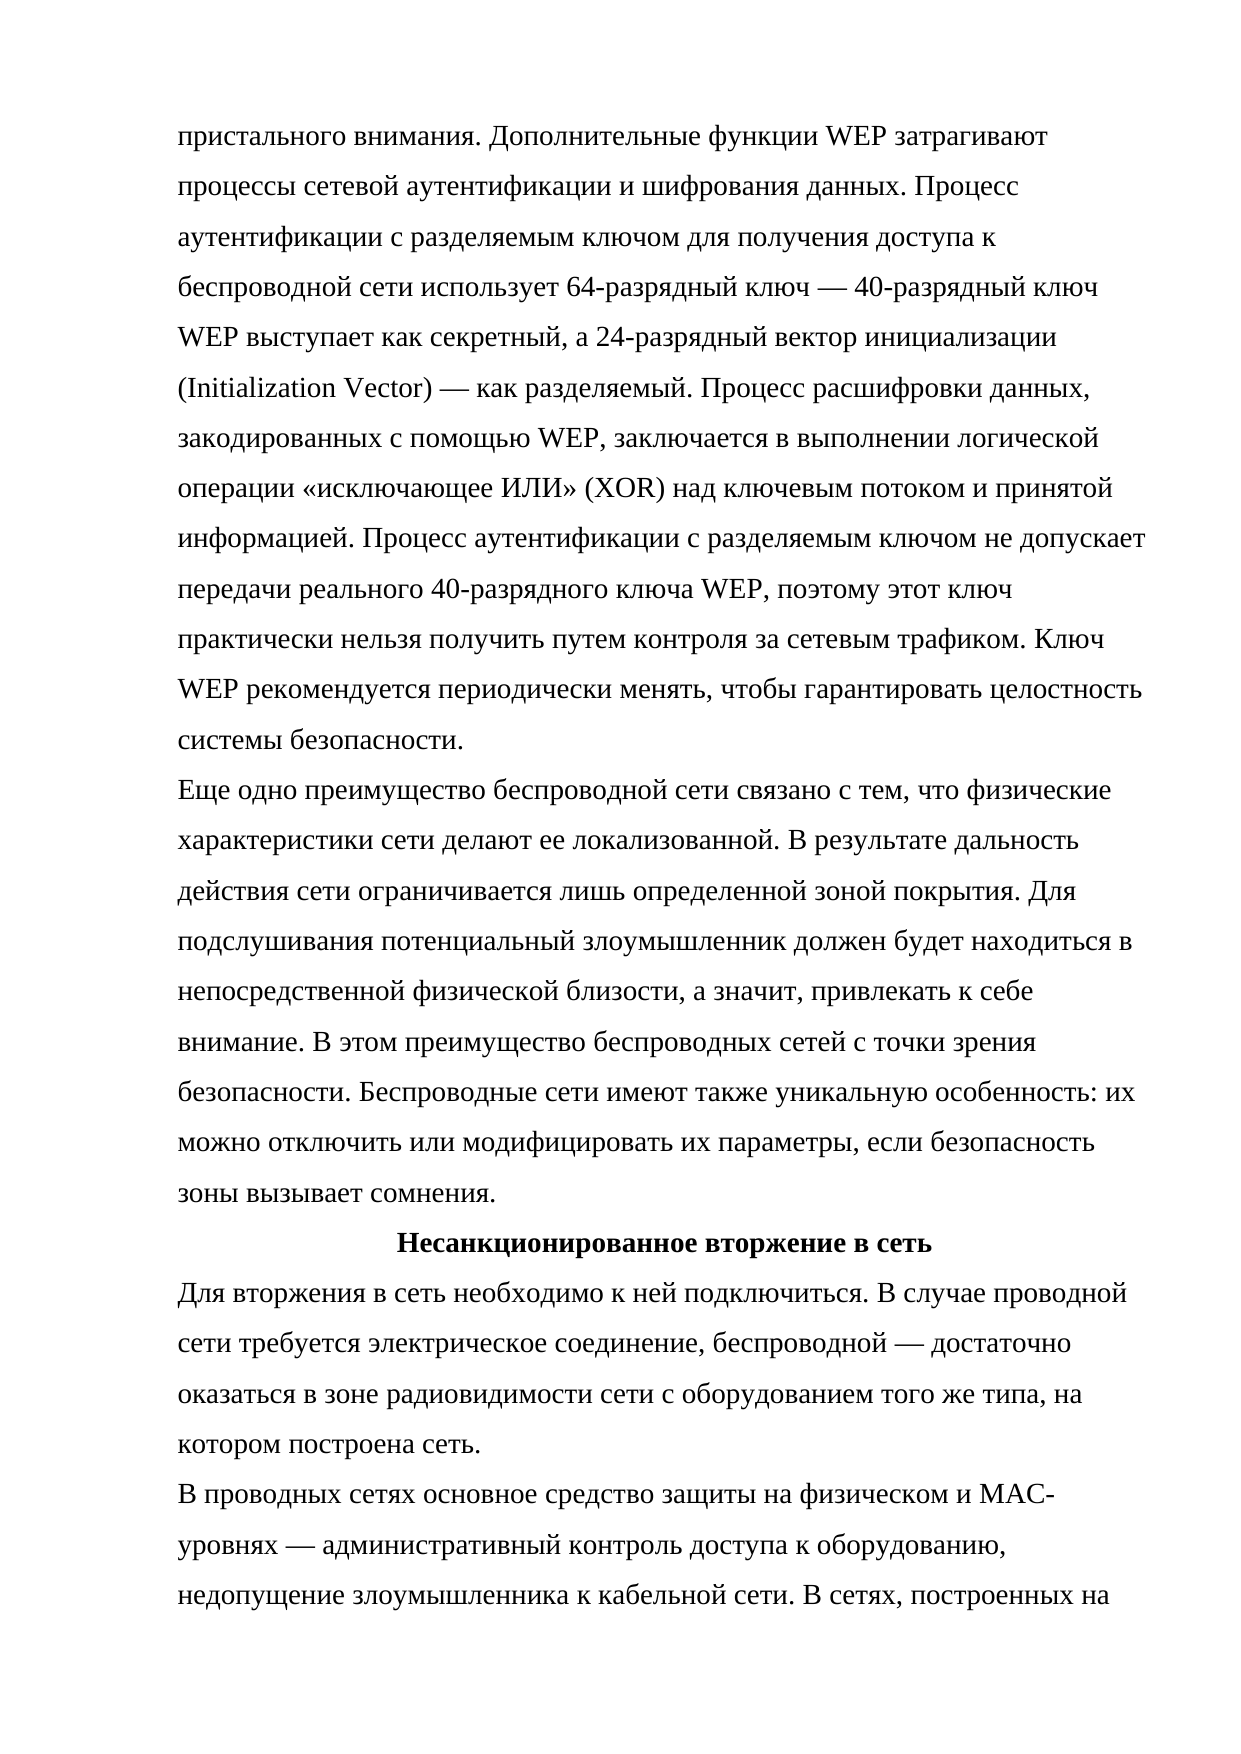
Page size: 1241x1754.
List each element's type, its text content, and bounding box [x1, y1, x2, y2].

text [177, 118, 1152, 755]
text Для вторжения в сеть необходимо к ней подключиться. В случае проводной сети требуется электрическое соединение, беспроводной — достаточно оказаться в зоне радиовидимости сети с оборудованием того же типа, на котором построена сеть. [177, 1275, 1152, 1460]
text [177, 1477, 1152, 1611]
subtitle Несанкционированное вторжение в сеть [177, 1225, 1152, 1258]
text Еще одно преимущество беспроводной сети связано с тем, что физические характеристики сети делают ее локализованной. В результате дальность действия сети ограничивается лишь определенной зоной покрытия. Для подслушивания потенциальный злоумышленник должен будет находиться в непосредственной физической близости, а значит, привлекать к себе внимание. В этом преимущество беспроводных сетей с точки зрения безопасности. Беспроводные сети имеют также уникальную особенность: их можно отключить или модифицировать их параметры, если безопасность зоны вызывает сомнения. [177, 772, 1152, 1208]
